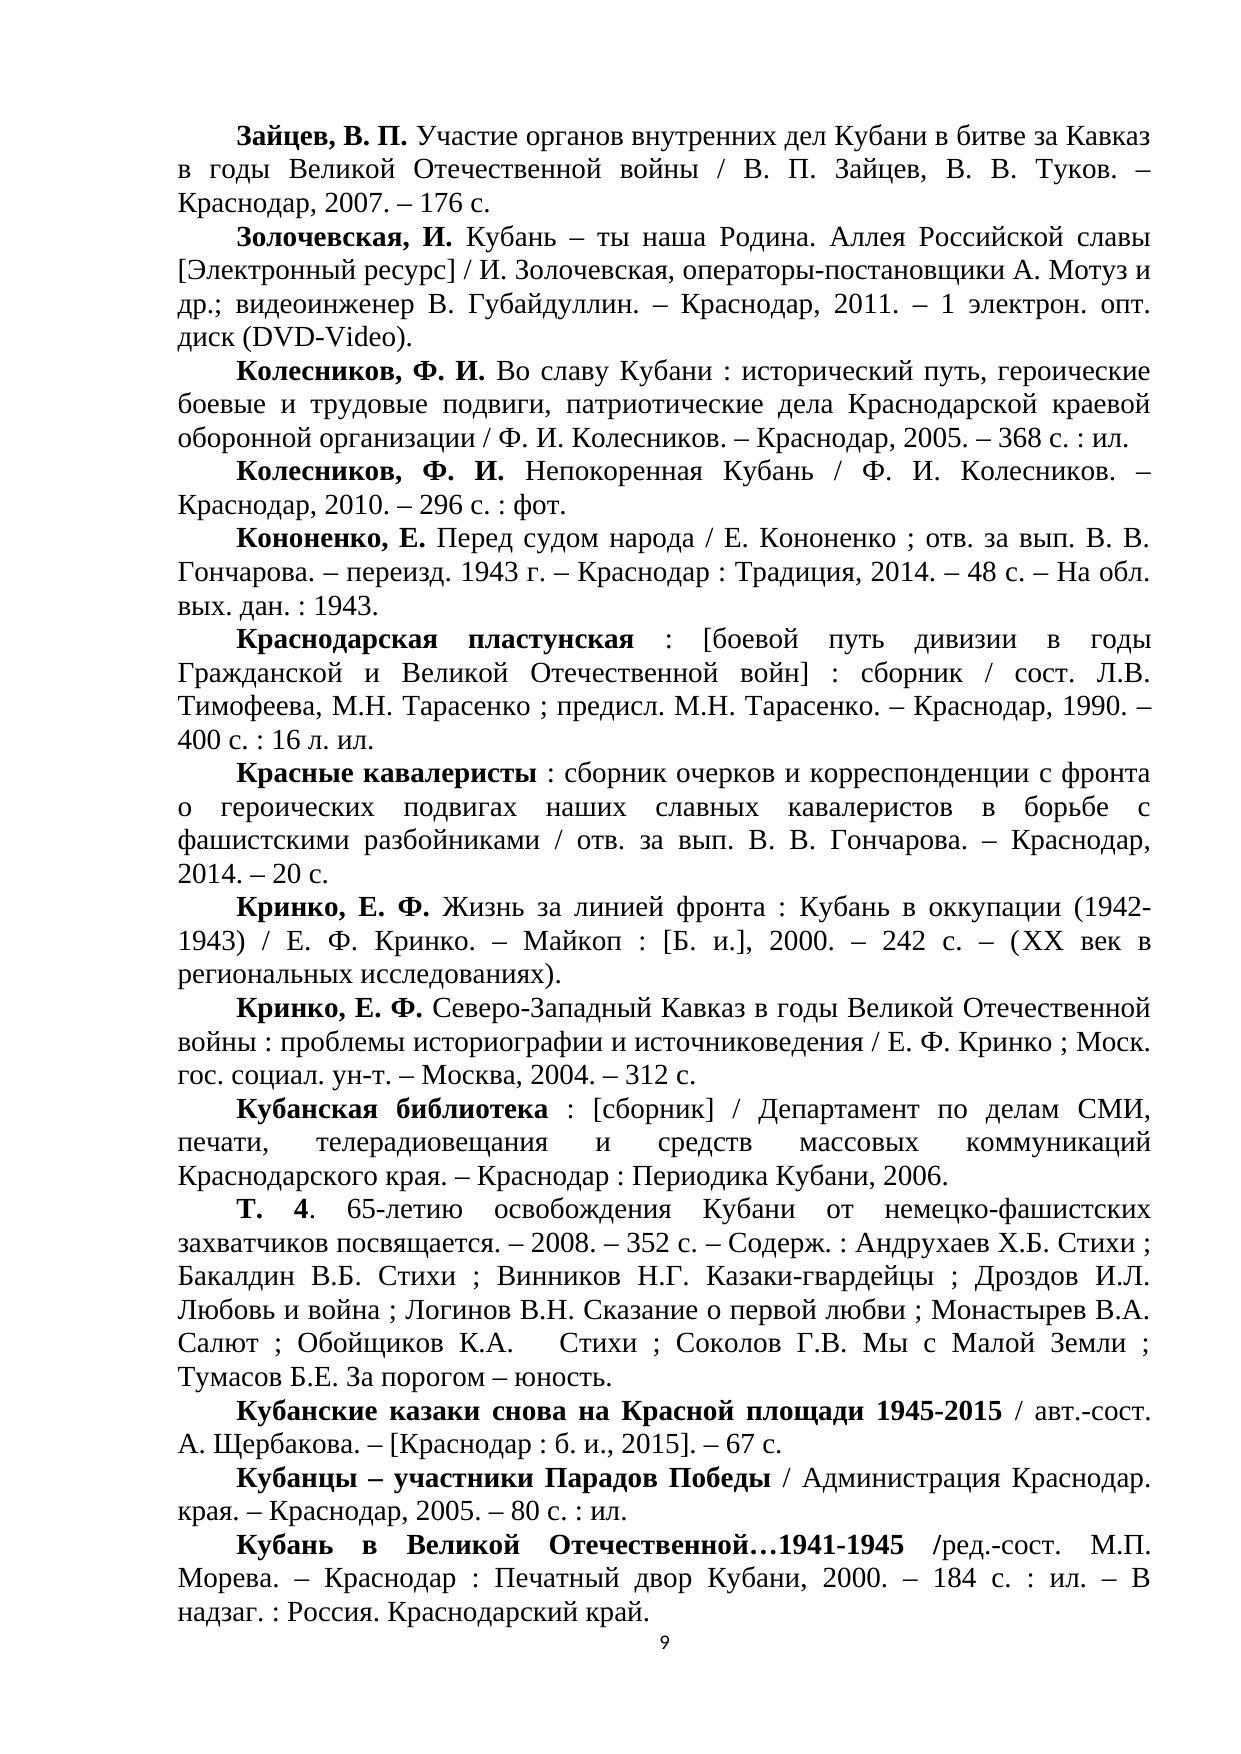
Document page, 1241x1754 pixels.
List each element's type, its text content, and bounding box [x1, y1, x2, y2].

text Краснодарская пластунская : [боевой путь дивизии в годы Гражданской и Великой Отечественной войн] : сборник / сост. Л.В. Тимофеева, М.Н. Тарасенко ; предисл. М.Н. Тарасенко. – Краснодар, 1990. – 400 с. : 16 л. ил. [177, 621, 1152, 755]
text Колесников, Ф. И. Во славу Кубани : исторический путь, героические боевые и трудовые подвиги, патриотические дела Краснодарской краевой оборонной организации / Ф. И. Колесников. – Краснодар, 2005. – 368 с. : ил. [177, 353, 1152, 453]
text Кононенко, Е. Перед судом народа / Е. Кононенко ; отв. за вып. В. В. Гончарова. – переизд. 1943 г. – Краснодар : Традиция, 2014. – 48 с. – На обл. вых. дан. : 1943. [177, 521, 1152, 621]
text Колесников, Ф. И. Непокоренная Кубань / Ф. И. Колесников. – Краснодар, 2010. – 296 с. : фот. [177, 453, 1152, 521]
text Кринко, Е. Ф. Северо-Западный Кавказ в годы Великой Отечественной войны : проблемы историографии и источниковедения / Е. Ф. Кринко ; Моск. гос. социал. ун-т. – Москва, 2004. – 312 с. [177, 990, 1152, 1091]
text Красные кавалеристы : сборник очерков и корреспонденции с фронта о героических подвигах наших славных кавалеристов в борьбе с фашистскими разбойниками / отв. за вып. В. В. Гончарова. – Краснодар, 2014. – 20 с. [177, 755, 1152, 889]
text Кринко, Е. Ф. Жизнь за линией фронта : Кубань в оккупации (1942-1943) / Е. Ф. Кринко. – Майкоп : [Б. и.], 2000. – 242 с. – (XX век в региональных исследованиях). [177, 889, 1152, 990]
text Т. 4. 65-летию освобождения Кубани от немецко-фашистских захватчиков посвящается. – 2008. – 352 с. – Содерж. : Андрухаев Х.Б. Стихи ; Бакалдин В.Б. Стихи ; Винников Н.Г. Казаки-гвардейцы ; Дроздов И.Л. Любовь и война ; Логинов В.Н. Сказание о первой любви ; Монастырев В.А. Салют ; Обойщиков К.А. Стихи ; Соколов Г.В. Мы с Малой Земли ; Тумасов Б.Е. За порогом – юность. [177, 1191, 1152, 1393]
text Золочевская, И. Кубань – ты наша Родина. Аллея Российской славы [Электронный ресурс] / И. Золочевская, операторы-постановщики А. Мотуз и др.; видеоинженер В. Губайдуллин. – Краснодар, 2011. – 1 электрон. опт. диск (DVD-Video). [177, 219, 1152, 353]
text Кубань в Великой Отечественной…1941-1945 /ред.-сост. М.П. Морева. – Краснодар : Печатный двор Кубани, 2000. – 184 с. : ил. – В надзаг. : Россия. Краснодарский край. [177, 1527, 1152, 1627]
text Кубанская библиотека : [сборник] / Департамент по делам СМИ, печати, телерадиовещания и средств массовых коммуникаций Краснодарского края. – Краснодар : Периодика Кубани, 2006. [177, 1091, 1152, 1191]
text Кубанцы – участники Парадов Победы / Администрация Краснодар. края. – Краснодар, 2005. – 80 с. : ил. [177, 1460, 1152, 1527]
text Зайцев, В. П. Участие органов внутренних дел Кубани в битве за Кавказ в годы Великой Отечественной войны / В. П. Зайцев, В. В. Туков. – Краснодар, 2007. – 176 с. [177, 118, 1152, 219]
text Кубанские казаки снова на Красной площади 1945-2015 / авт.-сост. А. Щербакова. – [Краснодар : б. и., 2015]. – 67 с. [177, 1393, 1152, 1460]
